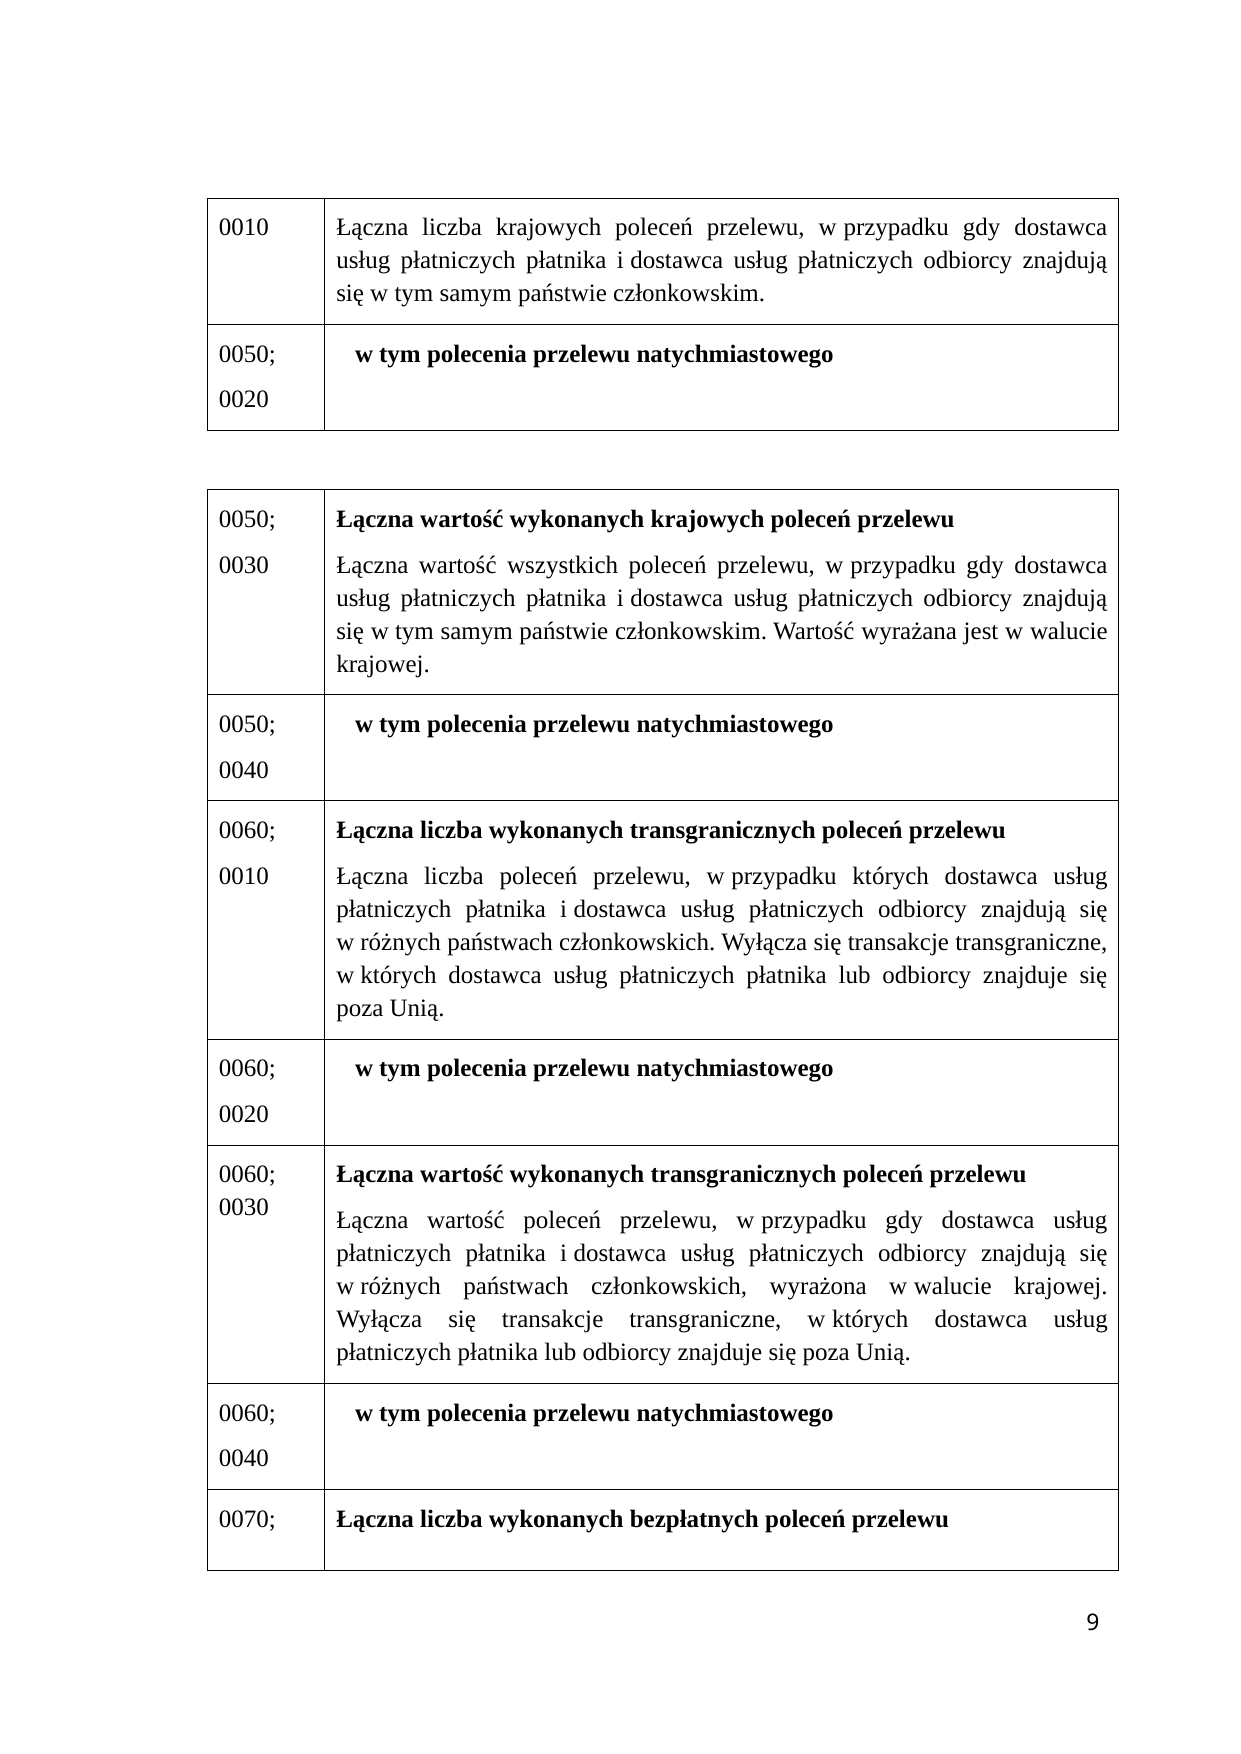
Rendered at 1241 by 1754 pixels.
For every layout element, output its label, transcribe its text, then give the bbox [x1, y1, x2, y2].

table_cell 0060; 0030 [208, 1146, 324, 1383]
table_cell w tym polecenia przelewu natychmiastowego [325, 325, 1118, 430]
table_cell w tym polecenia przelewu natychmiastowego [325, 695, 1118, 800]
table_cell 0050; 0010 [208, 199, 324, 324]
table_cell Łączna wartość wykonanych transgranicznych poleceń przelewu Łączna wartość poleceń przelewu, w przypadku gdy dostawca usług płatniczych płatnika i dostawca usług płatniczych odbiorcy znajdują się w różnych państwach członkowskich, wyrażona w walucie krajowej. Wyłącza się transakcje transgraniczne, w których dostawca usług płatniczych płatnika lub odbiorcy znajduje się poza Unią. [325, 1146, 1118, 1383]
table_cell w tym polecenia przelewu natychmiastowego [325, 1384, 1118, 1489]
table_cell 0050; 0020 [208, 325, 324, 430]
table_cell w tym polecenia przelewu natychmiastowego [325, 1040, 1118, 1144]
table_header 0050; 0030 [208, 490, 324, 694]
table_cell 0060; 0040 [208, 1384, 324, 1489]
table_cell Łączna liczba wykonanych transgranicznych poleceń przelewu Łączna liczba poleceń przelewu, w przypadku których dostawca usług płatniczych płatnika i dostawca usług płatniczych odbiorcy znajdują się w różnych państwach członkowskich. Wyłącza się transakcje transgraniczne, w których dostawca usług płatniczych płatnika lub odbiorcy znajduje się poza Unią. [325, 801, 1118, 1038]
table_cell 0060; 0010 [208, 801, 324, 1038]
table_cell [325, 199, 1118, 324]
table_cell 0060; 0020 [208, 1040, 324, 1144]
table_cell 0070; 0010 [208, 1490, 324, 1570]
table_cell 0050; 0040 [208, 695, 324, 800]
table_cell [325, 1490, 1118, 1570]
table_header Łączna wartość wykonanych krajowych poleceń przelewu Łączna wartość wszystkich poleceń przelewu, w przypadku gdy dostawca usług płatniczych płatnika i dostawca usług płatniczych odbiorcy znajdują się w tym samym państwie członkowskim. Wartość wyrażana jest w walucie krajowej. [325, 490, 1118, 694]
